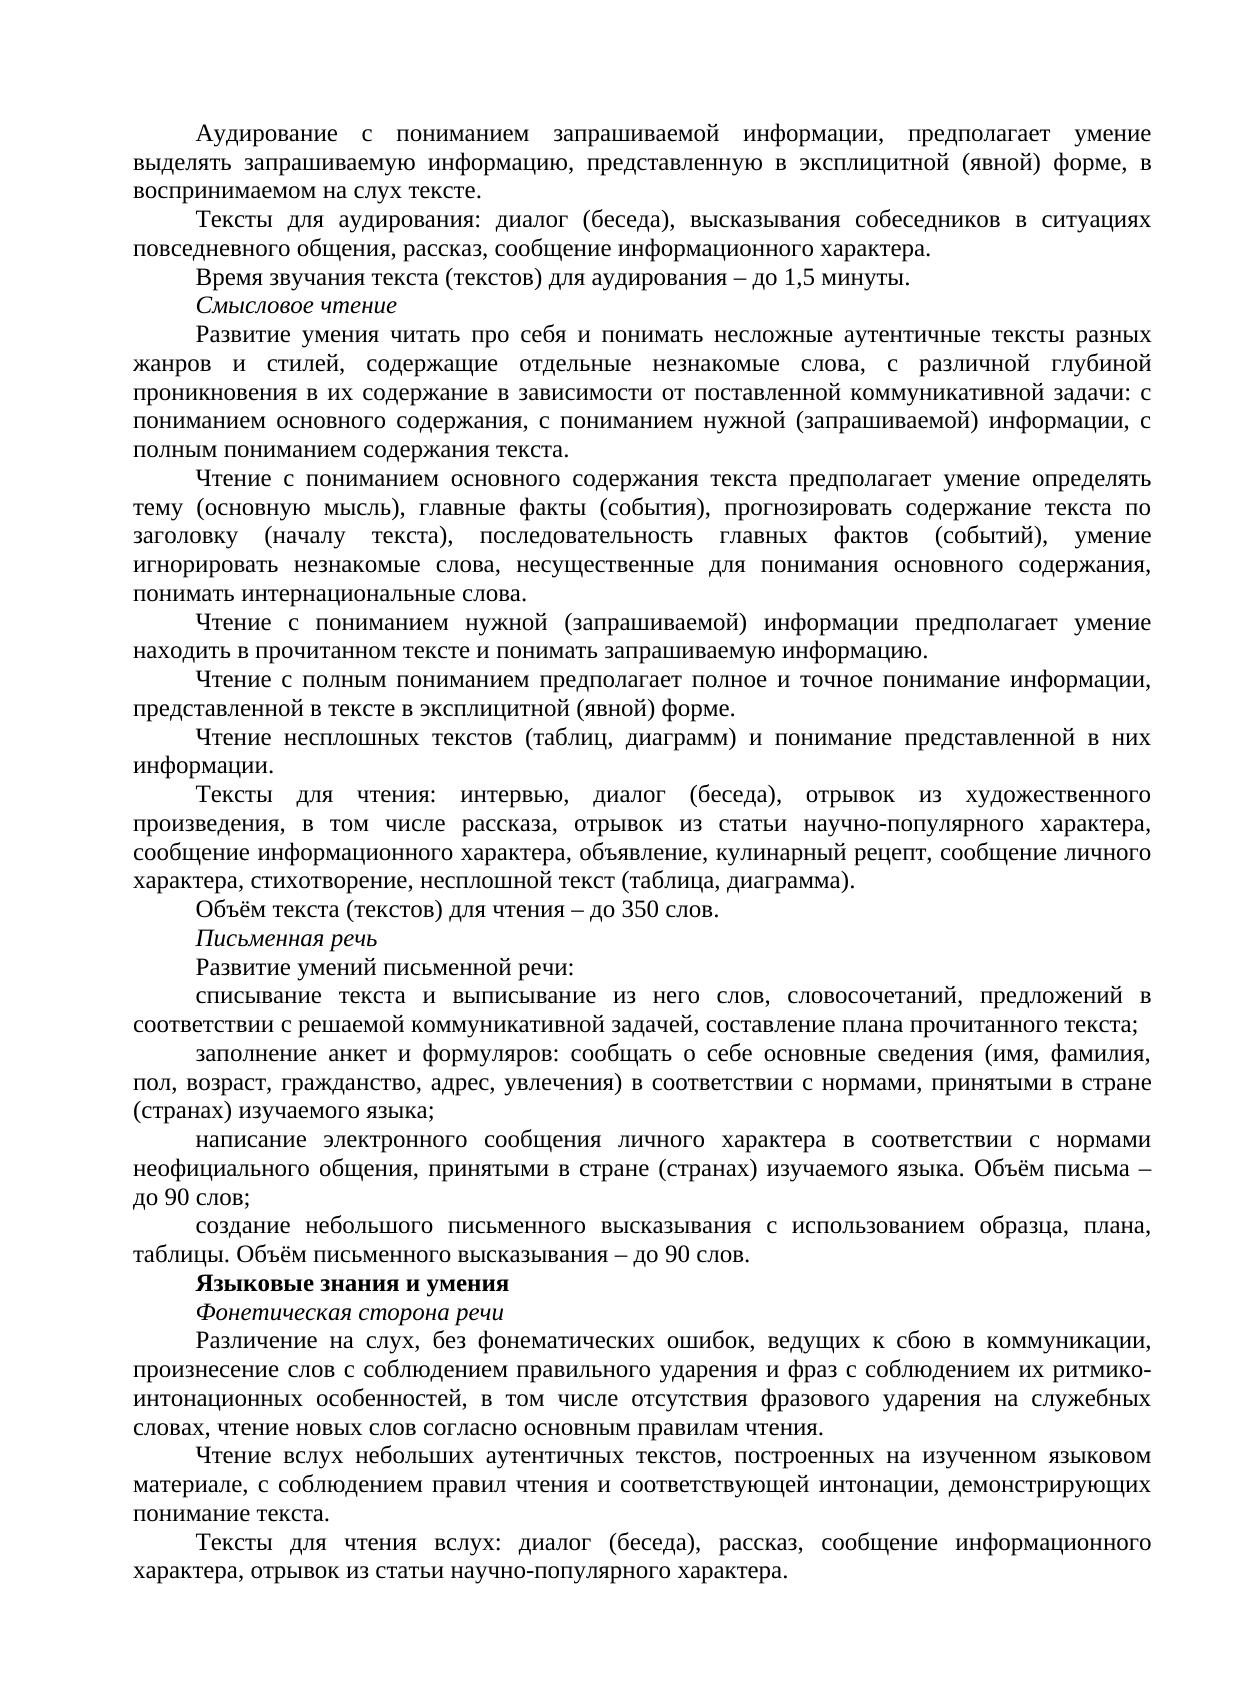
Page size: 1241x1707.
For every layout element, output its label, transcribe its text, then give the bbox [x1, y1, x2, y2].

text создание небольшого письменного высказывания с использованием образца, плана, таблицы. Объём письменного высказывания – до 90 слов. [133, 1211, 1152, 1268]
text Аудирование с пониманием запрашиваемой информации, предполагает умение выделять запрашиваемую информацию, представленную в эксплицитной (явной) форме, в воспринимаемом на слух тексте. [133, 118, 1152, 204]
text Чтение несплошных текстов (таблиц, диаграмм) и понимание представленной в них информации. [133, 722, 1152, 779]
text Чтение с полным пониманием предполагает полное и точное понимание информации, представленной в тексте в эксплицитной (явной) форме. [133, 664, 1152, 722]
text Языковые знания и умения [133, 1268, 1152, 1297]
text Чтение вслух небольших аутентичных текстов, построенных на изученном языковом материале, с соблюдением правил чтения и соответствующей интонации, демонстрирующих понимание текста. [133, 1441, 1152, 1527]
text Чтение с пониманием основного содержания текста предполагает умение определять тему (основную мысль), главные факты (события), прогнозировать содержание текста по заголовку (началу текста), последовательность главных фактов (событий), умение игнорировать незнакомые слова, несущественные для понимания основного содержания, понимать интернациональные слова. [133, 463, 1152, 607]
text Тексты для чтения вслух: диалог (беседа), рассказ, сообщение информационного характера, отрывок из статьи научно-популярного характера. [133, 1527, 1152, 1584]
text Объём текста (текстов) для чтения – до 350 слов. [133, 894, 1152, 923]
text Фонетическая сторона речи [133, 1297, 1152, 1326]
text заполнение анкет и формуляров: сообщать о себе основные сведения (имя, фамилия, пол, возраст, гражданство, адрес, увлечения) в соответствии с нормами, принятыми в стране (странах) изучаемого языка; [133, 1038, 1152, 1124]
text списывание текста и выписывание из него слов, словосочетаний, предложений в соответствии с решаемой коммуникативной задачей, составление плана прочитанного текста; [133, 981, 1152, 1038]
text Тексты для аудирования: диалог (беседа), высказывания собеседников в ситуациях повседневного общения, рассказ, сообщение информационного характера. [133, 204, 1152, 262]
text Смысловое чтение [133, 291, 1152, 319]
text Время звучания текста (текстов) для аудирования – до 1,5 минуты. [133, 262, 1152, 291]
text написание электронного сообщения личного характера в соответствии с нормами неофициального общения, принятыми в стране (странах) изучаемого языка. Объём письма – до 90 слов; [133, 1124, 1152, 1211]
text Тексты для чтения: интервью, диалог (беседа), отрывок из художественного произведения, в том числе рассказа, отрывок из статьи научно-популярного характера, сообщение информационного характера, объявление, кулинарный рецепт, сообщение личного характера, стихотворение, несплошной текст (таблица, диаграмма). [133, 779, 1152, 894]
text Письменная речь [133, 923, 1152, 952]
text Чтение с пониманием нужной (запрашиваемой) информации предполагает умение находить в прочитанном тексте и понимать запрашиваемую информацию. [133, 607, 1152, 664]
text Развитие умения читать про себя и понимать несложные аутентичные тексты разных жанров и стилей, содержащие отдельные незнакомые слова, с различной глубиной проникновения в их содержание в зависимости от поставленной коммуникативной задачи: с пониманием основного содержания, с пониманием нужной (запрашиваемой) информации, с полным пониманием содержания текста. [133, 319, 1152, 463]
text Развитие умений письменной речи: [133, 952, 1152, 981]
text Различение на слух, без фонематических ошибок, ведущих к сбою в коммуникации, произнесение слов с соблюдением правильного ударения и фраз с соблюдением их ритмико-интонационных особенностей, в том числе отсутствия фразового ударения на служебных словах, чтение новых слов согласно основным правилам чтения. [133, 1326, 1152, 1441]
